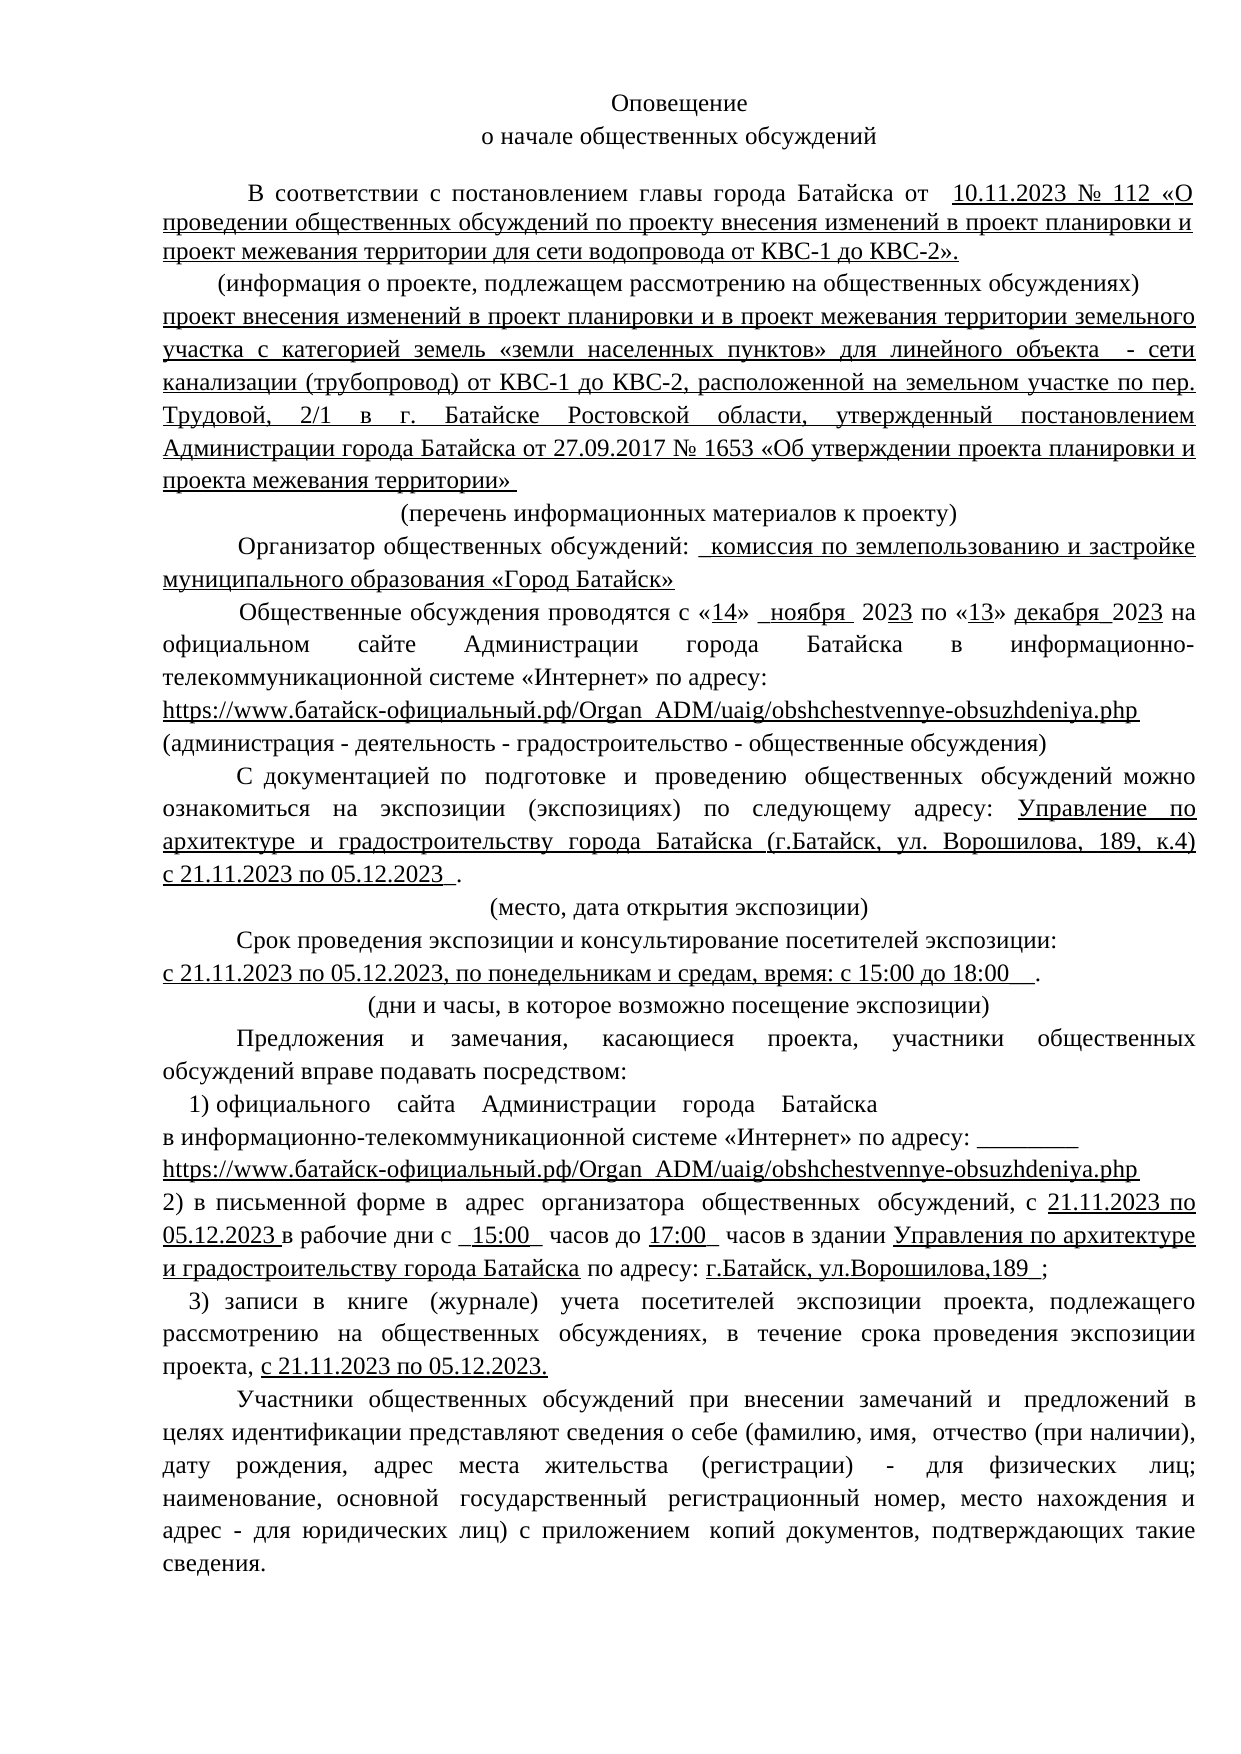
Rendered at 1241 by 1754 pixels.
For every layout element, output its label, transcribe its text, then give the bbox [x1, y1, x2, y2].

text проект внесения изменений в проект планировки и в проект межевания территории земельного участка с категорией земель «земли населенных пунктов» для линейного объекта - сети канализации (трубопровод) от КВС-1 до КВС-2, расположенной на земельном участке по пер. Трудовой, 2/1 в г. Батайске Ростовской области, утвержденный постановлением Администрации города Батайска от 27.09.2017 № 1653 «Об утверждении проекта планировки и проекта межевания территории» [162, 297, 1196, 326]
text Срок проведения экспозиции и консультирование посетителей экспозиции: [162, 921, 1196, 953]
text о начале общественных обсуждений [162, 117, 1196, 149]
text с 21.11.2023 по 05.12.2023, по понедельникам и средам, время: с 15:00 до 18:00__. [162, 953, 1196, 986]
text (дни и часы, в которое возможно посещение экспозиции) [162, 986, 1196, 1019]
text Предложения и замечания, касающиеся проекта, участники общественных обсуждений вправе подавать посредством: [162, 1019, 1196, 1085]
text Организатор общественных обсуждений: _комиссия по землепользованию и застройке муниципального образования «Город Батайск» [162, 527, 1196, 593]
text https://www.батайск-официальный.рф/Organ_ADM/uaig/obshchestvennye-obsuzhdeniya.php (администрация - деятельность - градостроительство - общественные обсуждения) [162, 691, 1196, 757]
text В соответствии с постановлением главы города Батайска от 10.11.2023 № 112 «О проведении общественных обсуждений по проекту внесения изменений в проект планировки и проект межевания территории для сети водопровода от КВС-1 до КВС-2». [162, 233, 1193, 264]
text Участники общественных обсуждений при внесении замечаний и предложений в целях идентификации представляют сведения о себе (фамилию, имя, отчество (при наличии), дату рождения, адрес места жительства (регистрации) - для физических лиц; наименование, основной государственный регистрационный номер, место нахождения и адрес - для юридических лиц) с приложением копий документов, подтверждающих такие сведения. [162, 1380, 1196, 1577]
text 2) в письменной форме в адрес организатора общественных обсуждений, с 21.11.2023 по 05.12.2023 в рабочие дни с _15:00_ часов до 17:00_ часов в здании Управления по архитектуре и градостроительству города Батайска по адресу: г.Батайск, ул.Ворошилова,189_; [162, 1183, 1196, 1282]
text 1) официального сайта Администрации города Батайска [162, 1085, 1196, 1118]
text проект внесения изменений в проект планировки и в проект межевания территории земельного участка с категорией земель «земли населенных пунктов» для линейного объекта - сети канализации (трубопровод) от КВС-1 до КВС-2, расположенной на земельном участке по пер. Трудовой, 2/1 в г. Батайске Ростовской области, утвержденный постановлением Администрации города Батайска от 27.09.2017 № 1653 «Об утверждении проекта планировки и проекта межевания территории» [162, 426, 1196, 458]
text проект внесения изменений в проект планировки и в проект межевания территории земельного участка с категорией земель «земли населенных пунктов» для линейного объекта - сети канализации (трубопровод) от КВС-1 до КВС-2, расположенной на земельном участке по пер. Трудовой, 2/1 в г. Батайске Ростовской области, утвержденный постановлением Администрации города Батайска от 27.09.2017 № 1653 «Об утверждении проекта планировки и проекта межевания территории» [162, 393, 1196, 425]
text (место, дата открытия экспозиции) [162, 888, 1196, 921]
text В соответствии с постановлением главы города Батайска от 10.11.2023 № 112 «О проведении общественных обсуждений по проекту внесения изменений в проект планировки и проект межевания территории для сети водопровода от КВС-1 до КВС-2». [162, 149, 1193, 232]
text в информационно-телекоммуникационной системе «Интернет» по адресу: ________ [162, 1118, 1196, 1150]
text С документацией по подготовке и проведению общественных обсуждений можно ознакомиться на экспозиции (экспозициях) по следующему адресу: Управление по архитектуре и градостроительству города Батайска_(г.Батайск, ул. Ворошилова, 189, к.4) с 21.11.2023 по 05.12.2023_. [162, 852, 1196, 888]
text Оповещение [162, 88, 1196, 117]
text https://www.батайск-официальный.рф/Organ_ADM/uaig/obshchestvennye-obsuzhdeniya.php [162, 1150, 1196, 1183]
text проект внесения изменений в проект планировки и в проект межевания территории земельного участка с категорией земель «земли населенных пунктов» для линейного объекта - сети канализации (трубопровод) от КВС-1 до КВС-2, расположенной на земельном участке по пер. Трудовой, 2/1 в г. Батайске Ростовской области, утвержденный постановлением Администрации города Батайска от 27.09.2017 № 1653 «Об утверждении проекта планировки и проекта межевания территории» [162, 327, 1196, 359]
text проект внесения изменений в проект планировки и в проект межевания территории земельного участка с категорией земель «земли населенных пунктов» для линейного объекта - сети канализации (трубопровод) от КВС-1 до КВС-2, расположенной на земельном участке по пер. Трудовой, 2/1 в г. Батайске Ростовской области, утвержденный постановлением Администрации города Батайска от 27.09.2017 № 1653 «Об утверждении проекта планировки и проекта межевания территории» [162, 459, 1196, 494]
text проект внесения изменений в проект планировки и в проект межевания территории земельного участка с категорией земель «земли населенных пунктов» для линейного объекта - сети канализации (трубопровод) от КВС-1 до КВС-2, расположенной на земельном участке по пер. Трудовой, 2/1 в г. Батайске Ростовской области, утвержденный постановлением Администрации города Батайска от 27.09.2017 № 1653 «Об утверждении проекта планировки и проекта межевания территории» [162, 361, 1196, 392]
text (перечень информационных материалов к проекту) [162, 494, 1196, 527]
text 3) записи в книге (журнале) учета посетителей экспозиции проекта, подлежащего рассмотрению на общественных обсуждениях, в течение срока проведения экспозиции проекта, с 21.11.2023 по 05.12.2023. [162, 1282, 1196, 1380]
text С документацией по подготовке и проведению общественных обсуждений можно ознакомиться на экспозиции (экспозициях) по следующему адресу: Управление по архитектуре и градостроительству города Батайска_(г.Батайск, ул. Ворошилова, 189, к.4) с 21.11.2023 по 05.12.2023_. [162, 757, 1196, 851]
text (информация о проекте, подлежащем рассмотрению на общественных обсуждениях) [162, 264, 1196, 297]
text Общественные обсуждения проводятся с «14» _ноября 2023 по «13» декабря_2023 на официальном сайте Администрации города Батайска в информационно-телекоммуникационной системе «Интернет» по адресу: [162, 593, 1196, 691]
